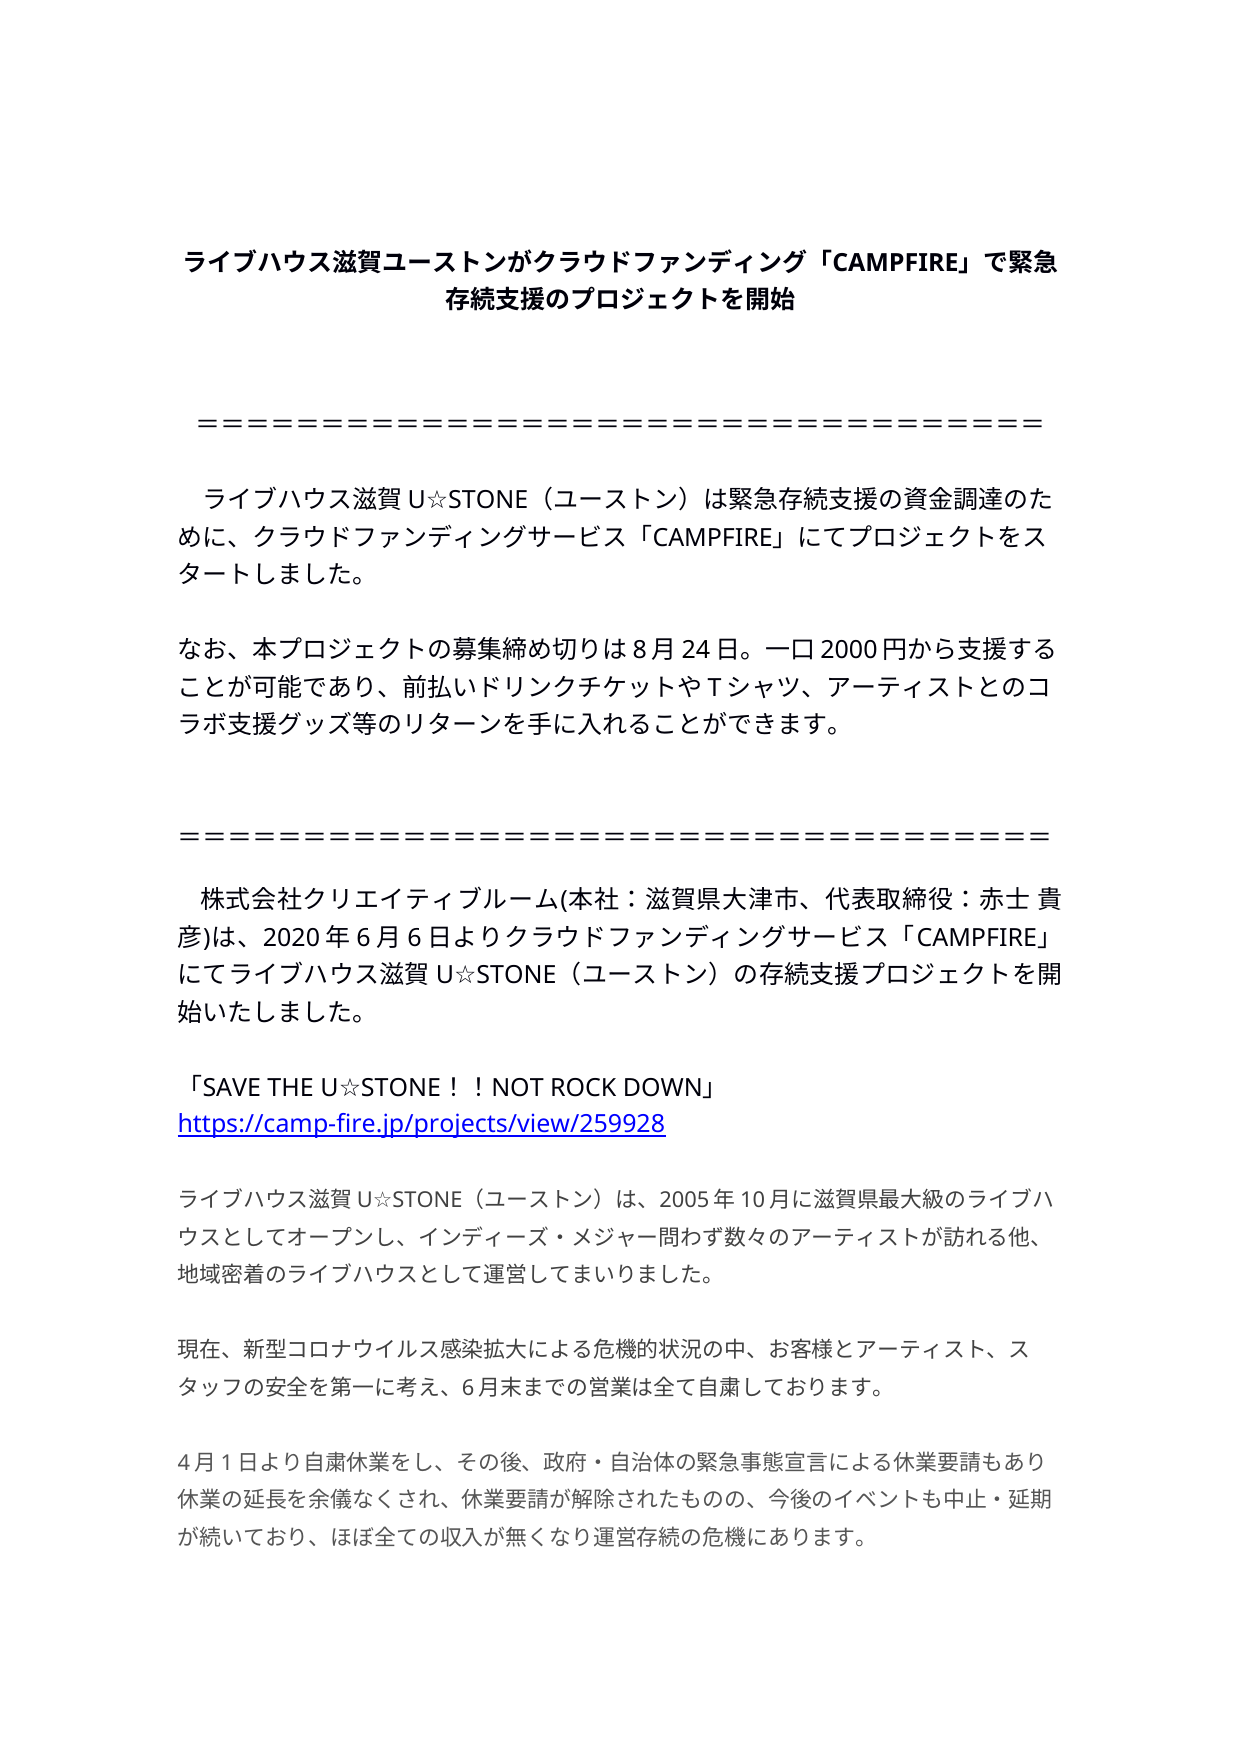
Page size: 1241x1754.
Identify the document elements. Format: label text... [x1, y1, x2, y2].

text ライブハウス滋賀U☆STONE（ユーストン）は、2005年10月に滋賀県最大級のライブハウスとしてオープンし、インディーズ・メジャー問わず数々のアーティストが訪れる他、地域密着のライブハウスとして運営してまいりました。 [177, 1179, 1063, 1329]
text 株式会社クリエイティブルーム(本社：滋賀県大津市、代表取締役：赤士 貴彦)は、2020年6月6日よりクラウドファンディングサービス「CAMPFIRE」にてライブハウス滋賀U☆STONE（ユーストン）の存続支援プロジェクトを開始いたしました。 [177, 879, 1063, 1029]
text ライブハウス滋賀ユーストンがクラウドファンディング「CAMPFIRE」で緊急存続支援のプロジェクトを開始 [177, 242, 1063, 317]
text https://camp-fire.jp/projects/view/259928 [177, 1104, 1063, 1142]
text ライブハウス滋賀U☆STONE（ユーストン）は緊急存続支援の資金調達のために、クラウドファンディングサービス「CAMPFIRE」にてプロジェクトをスタートしました。 [177, 479, 1063, 592]
text ＝＝＝＝＝＝＝＝＝＝＝＝＝＝＝＝＝＝＝＝＝＝＝＝＝＝＝＝＝＝＝＝＝＝＝ [177, 817, 1063, 854]
text ＝＝＝＝＝＝＝＝＝＝＝＝＝＝＝＝＝＝＝＝＝＝＝＝＝＝＝＝＝＝＝＝＝＝ [177, 404, 1063, 442]
text 現在、新型コロナウイルス感染拡大による危機的状況の中、お客様とアーティスト、スタッフの安全を第一に考え、6月末までの営業は全て自粛しております。 4月1日より自粛休業をし、その後、政府・自治体の緊急事態宣言による休業要請もあり休業の延長を余儀なくされ、休業要請が解除されたものの、今後のイベントも中止・延期が続いており、ほぼ全ての収入が無くなり運営存続の危機にあります。 [177, 1329, 1063, 1554]
text 「SAVE THE U☆STONE！！NOT ROCK DOWN」 [177, 1067, 1063, 1104]
text なお、本プロジェクトの募集締め切りは8月24日。一口2000円から支援することが可能であり、前払いドリンクチケットやTシャツ、アーティストとのコラボ支援グッズ等のリターンを手に入れることができます。 [177, 629, 1063, 742]
